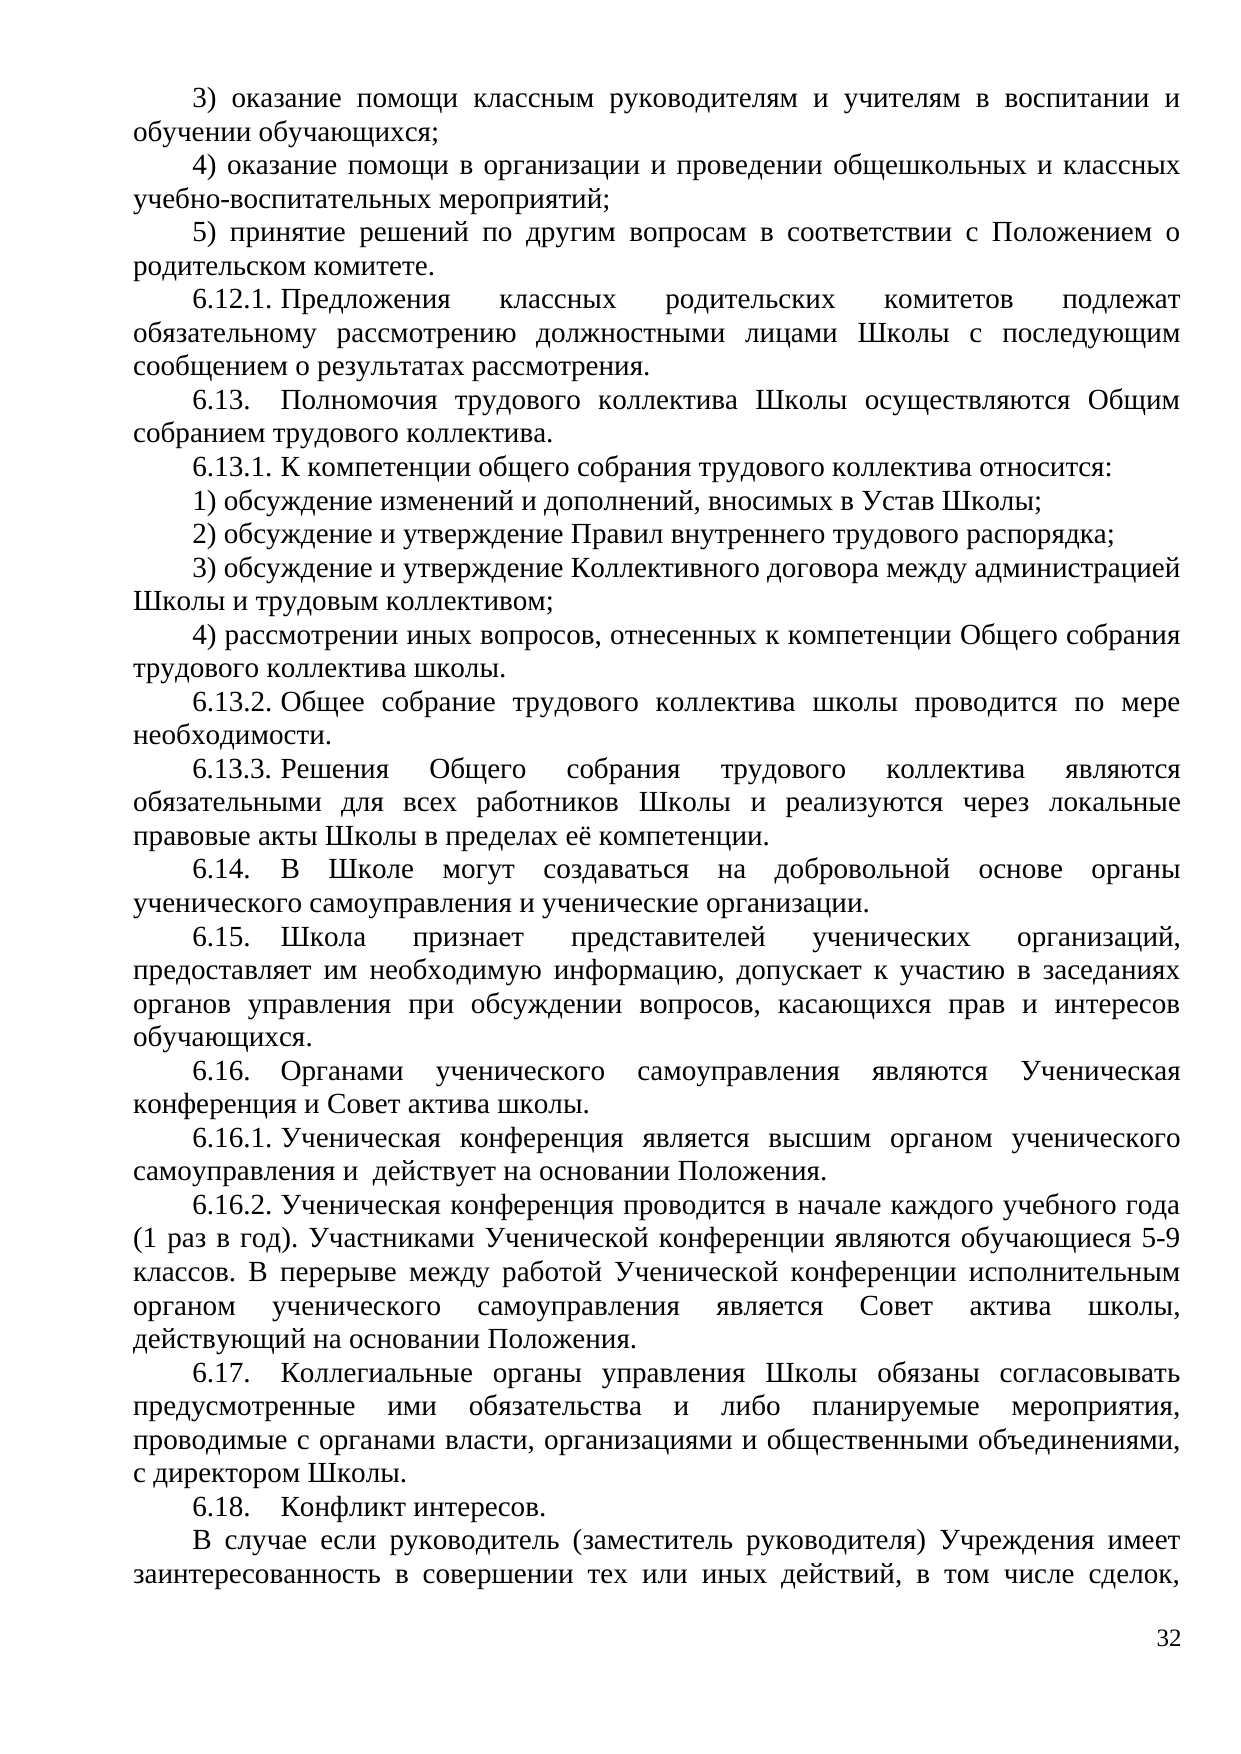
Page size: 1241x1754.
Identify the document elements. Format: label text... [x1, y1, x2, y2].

list К компетенции общего собрания трудового коллектива относится: [133, 449, 1181, 483]
list Полномочия трудового коллектива Школы осуществляются Общим собранием трудового коллектива. [133, 382, 1181, 449]
list Общее собрание трудового коллектива школы проводится по мере необходимости. [133, 684, 1181, 751]
list Органами ученического самоуправления являются Ученическая конференция и Совет актива школы. [133, 1053, 1181, 1120]
list Ученическая конференция проводится в начале каждого учебного года (1 раз в год). Участниками Ученической конференции являются обучающиеся 5-9 классов. В перерыве между работой Ученической конференции исполнительным органом ученического самоуправления является Совет актива школы, действующий на основании Положения. [133, 1187, 1181, 1355]
list Решения Общего собрания трудового коллектива являются обязательными для всех работников Школы и реализуются через локальные правовые акты Школы в пределах её компетенции. [133, 751, 1181, 852]
list Предложения классных родительских комитетов подлежат обязательному рассмотрению должностными лицами Школы с последующим сообщением о результатах рассмотрения. [133, 281, 1181, 382]
list Школа признает представителей ученических организаций, предоставляет им необходимую информацию, допускает к участию в заседаниях органов управления при обсуждении вопросов, касающихся прав и интересов обучающихся. [133, 919, 1181, 1053]
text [133, 1522, 1181, 1589]
text 1) обсуждение изменений и дополнений, вносимых в Устав Школы; [133, 483, 1181, 516]
list Коллегиальные органы управления Школы обязаны согласовывать предусмотренные ими обязательства и либо планируемые мероприятия, проводимые с органами власти, организациями и общественными объединениями, с директором Школы. [133, 1355, 1181, 1489]
text 4) рассмотрении иных вопросов, отнесенных к компетенции Общего собрания трудового коллектива школы. [133, 617, 1181, 684]
text 3) оказание помощи классным руководителям и учителям в воспитании и обучении обучающихся; [133, 80, 1181, 147]
text 3) обсуждение и утверждение Коллективного договора между администрацией Школы и трудовым коллективом; [133, 550, 1181, 617]
list Ученическая конференция является высшим органом ученического самоуправления и действует на основании Положения. [133, 1120, 1181, 1187]
text 5) принятие решений по другим вопросам в соответствии с Положением о родительском комитете. [133, 214, 1181, 281]
list В Школе могут создаваться на добровольной основе органы ученического самоуправления и ученические организации. [133, 852, 1181, 919]
list Конфликт интересов. [133, 1489, 1181, 1522]
text 4) оказание помощи в организации и проведении общешкольных и классных учебно-воспитательных мероприятий; [133, 147, 1181, 214]
text 2) обсуждение и утверждение Правил внутреннего трудового распорядка; [133, 516, 1181, 550]
